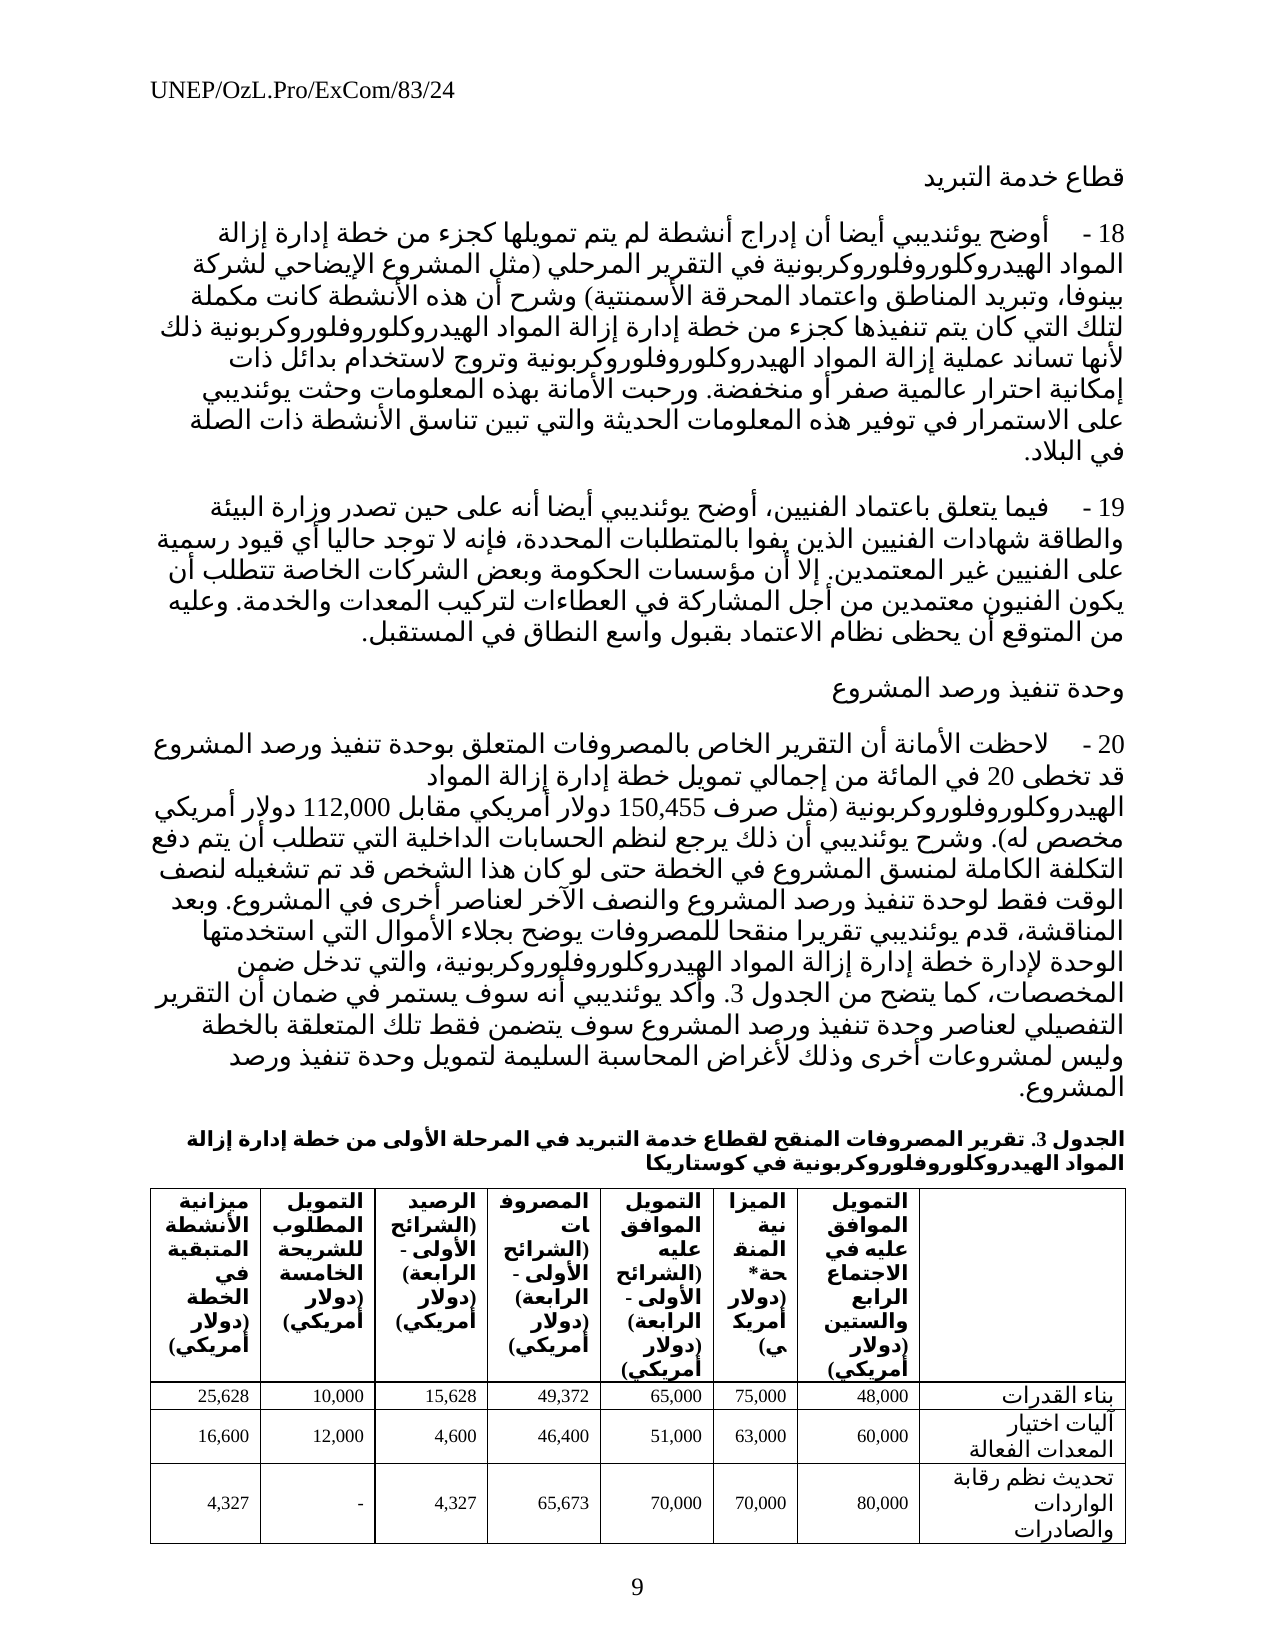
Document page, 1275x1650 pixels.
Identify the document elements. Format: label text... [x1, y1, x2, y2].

table_cell 65,000 [601, 1383, 713, 1409]
table_header التمويل المطلوب للشريحة الخامسة (دولار أمريكي) [261, 1189, 374, 1381]
list قطاع خدمة التبريد [150, 161, 1125, 192]
table_cell 65,673 [488, 1464, 600, 1543]
table_cell 4,327 [151, 1464, 260, 1543]
table_cell - [261, 1464, 374, 1543]
table_cell 70,000 [714, 1464, 797, 1543]
table_cell 80,000 [798, 1464, 919, 1543]
table_cell 25,628 [151, 1383, 260, 1409]
table_cell آليات اختيار المعدات الفعالة [920, 1410, 1125, 1462]
table_cell 60,000 [798, 1410, 919, 1462]
table_header ميزانية الأنشطة المتبقية في الخطة (دولار أمريكي) [151, 1189, 260, 1381]
table_header الرصيد (الشرائح الأولى - الرابعة) (دولار أمريكي) [376, 1189, 487, 1381]
table_cell 4,327 [376, 1464, 487, 1543]
table_cell 16,600 [151, 1410, 260, 1462]
table_cell تحديث نظم رقابة الواردات والصادرات [920, 1464, 1125, 1543]
table_cell بناء القدرات [920, 1383, 1125, 1409]
table_cell 70,000 [601, 1464, 713, 1543]
table_header التمويل الموافق عليه (الشرائح الأولى - الرابعة) (دولار أمريكي) [601, 1189, 713, 1381]
table_cell 51,000 [601, 1410, 713, 1462]
table_cell 48,000 [798, 1383, 919, 1409]
table_cell 10,000 [261, 1383, 374, 1409]
list 19 - فيما يتعلق باعتماد الفنيين، أوضح يوئنديبي أيضا أنه على حين تصدر وزارة البيئة والطاقة شهادات الفنيين الذين يفوا بالمتطلبات المحددة، فإنه لا توجد حاليا أي قيود رسمية على الفنيين غير المعتمدين. إلا أن مؤسسات الحكومة وبعض الشركات الخاصة تتطلب أن يكون الفنيون معتمدين من أجل المشاركة في العطاءات لتركيب المعدات والخدمة. وعليه من المتوقع أن يحظى نظام الاعتماد بقبول واسع النطاق في المستقبل. [150, 492, 1125, 647]
list الجدول 3. تقرير المصروفات المنقح لقطاع خدمة التبريد في المرحلة الأولى من خطة إدارة إزالة المواد الهيدروكلوروفلوروكربونية في كوستاريكا [150, 1127, 1125, 1175]
table_cell 49,372 [488, 1383, 600, 1409]
table_header [920, 1189, 1125, 1381]
table_header التمويل الموافق عليه في الاجتماع الرابع والستين (دولار أمريكي) [798, 1189, 919, 1381]
table_header المصروفات (الشرائح الأولى - الرابعة) (دولار أمريكي) [488, 1189, 600, 1381]
table_cell 75,000 [714, 1383, 797, 1409]
list 18 - أوضح يوئنديبي أيضا أن إدراج أنشطة لم يتم تمويلها كجزء من خطة إدارة إزالة المواد الهيدروكلوروفلوروكربونية في التقرير المرحلي (مثل المشروع الإيضاحي لشركة بينوفا، وتبريد المناطق واعتماد المحرقة الأسمنتية) وشرح أن هذه الأنشطة كانت مكملة لتلك التي كان يتم تنفيذها كجزء من خطة إدارة إزالة المواد الهيدروكلوروفلوروكربونية ذلك لأنها تساند عملية إزالة المواد الهيدروكلوروفلوروكربونية وتروج لاستخدام بدائل ذات إمكانية احترار عالمية صفر أو منخفضة. ورحبت الأمانة بهذه المعلومات وحثت يوئنديبي على الاستمرار في توفير هذه المعلومات الحديثة والتي تبين تناسق الأنشطة ذات الصلة في البلاد. [150, 217, 1125, 467]
table_cell 4,600 [376, 1410, 487, 1462]
table_cell 12,000 [261, 1410, 374, 1462]
list وحدة تنفيذ ورصد المشروع [150, 672, 1125, 703]
table_header الميزانية المنقحة* (دولار أمريكي) [714, 1189, 797, 1381]
table_cell 15,628 [376, 1383, 487, 1409]
table_cell 46,400 [488, 1410, 600, 1462]
table_cell 63,000 [714, 1410, 797, 1462]
list 20 - لاحظت الأمانة أن التقرير الخاص بالمصروفات المتعلق بوحدة تنفيذ ورصد المشروع قد تخطى 20 في المائة من إجمالي تمويل خطة إدارة إزالة المواد الهيدروكلوروفلوروكربونية (مثل صرف 150,455 دولار أمريكي مقابل 112,000 دولار أمريكي مخصص له). وشرح يوئنديبي أن ذلك يرجع لنظم الحسابات الداخلية التي تتطلب أن يتم دفع التكلفة الكاملة لمنسق المشروع في الخطة حتى لو كان هذا الشخص قد تم تشغيله لنصف الوقت فقط لوحدة تنفيذ ورصد المشروع والنصف الآخر لعناصر أخرى في المشروع. وبعد المناقشة، قدم يوئنديبي تقريرا منقحا للمصروفات يوضح بجلاء الأموال التي استخدمتها الوحدة لإدارة خطة إدارة إزالة المواد الهيدروكلوروفلوروكربونية، والتي تدخل ضمن المخصصات، كما يتضح من الجدول 3. وأكد يوئنديبي أنه سوف يستمر في ضمان أن التقرير التفصيلي لعناصر وحدة تنفيذ ورصد المشروع سوف يتضمن فقط تلك المتعلقة بالخطة وليس لمشروعات أخرى وذلك لأغراض المحاسبة السليمة لتمويل وحدة تنفيذ ورصد المشروع. [150, 728, 1125, 1102]
